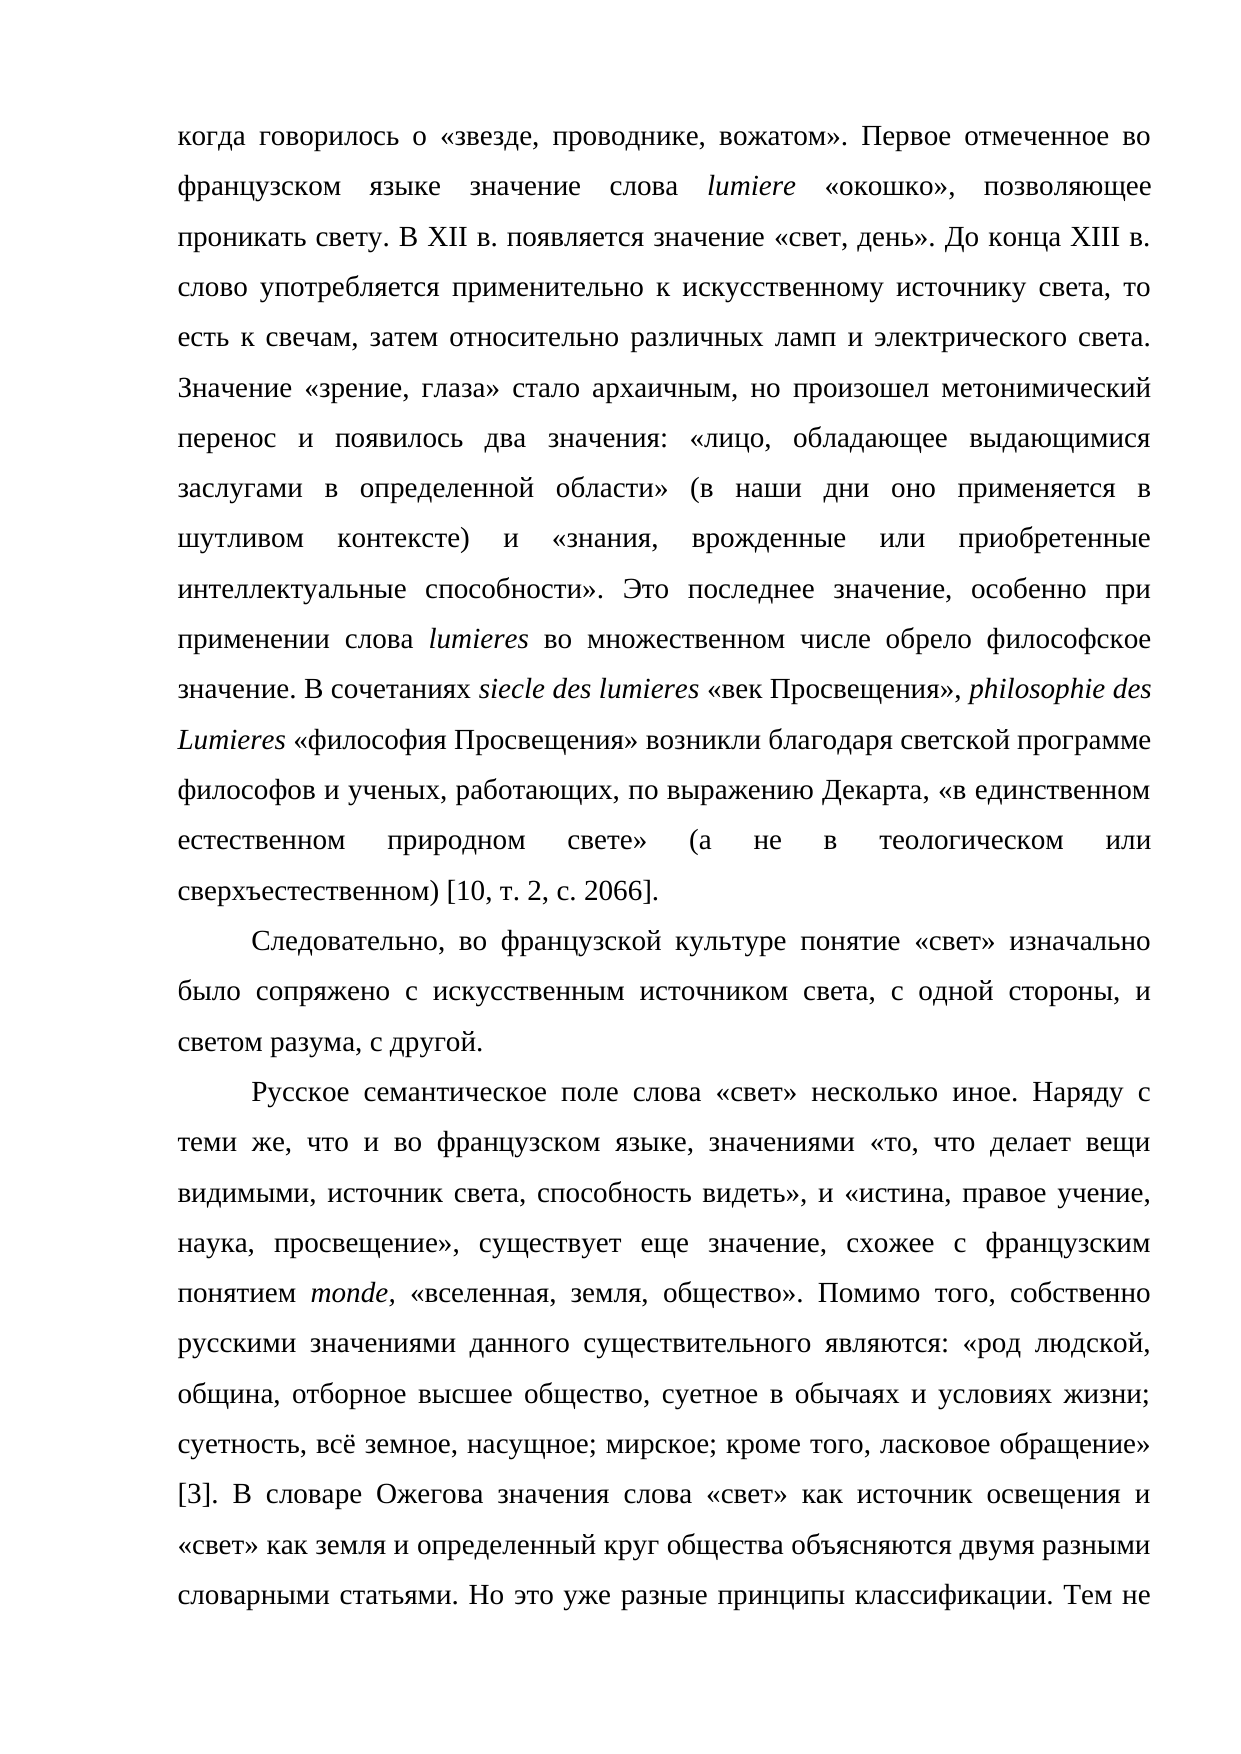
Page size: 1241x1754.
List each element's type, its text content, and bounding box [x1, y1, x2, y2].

text Следовательно, во французской культуре понятие «свет» изначально было сопряжено с искусственным источником света, с одной стороны, и светом разума, с другой. [177, 923, 1152, 1057]
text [177, 118, 1152, 906]
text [177, 1074, 1152, 1611]
